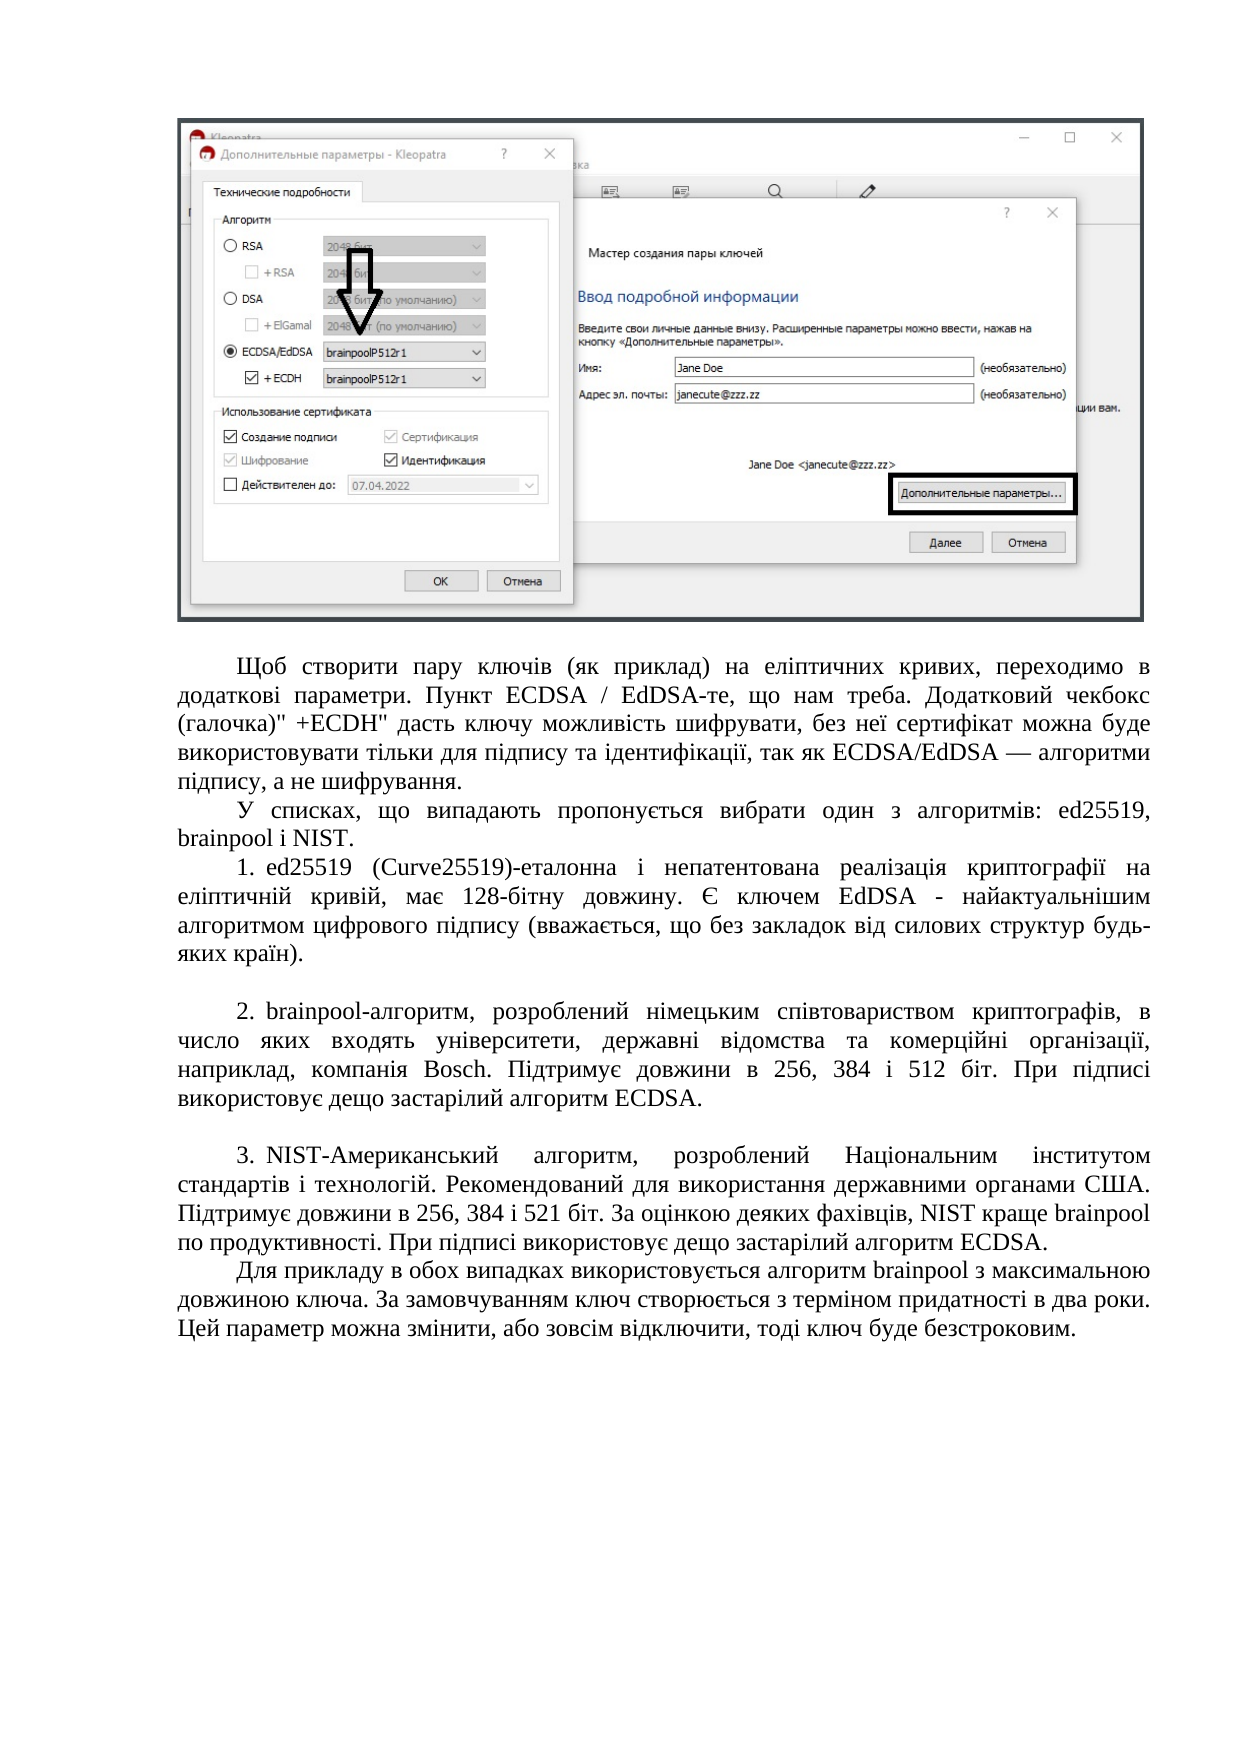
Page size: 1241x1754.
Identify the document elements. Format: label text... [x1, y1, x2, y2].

text Щоб створити пару ключів (як приклад) на еліптичних кривих, переходимо в додаткові параметри. Пункт ECDSA / EdDSA-те, що нам треба. Додатковий чекбокс (галочка)" +ECDH" дасть ключу можливість шифрувати, без неї сертифікат можна буде використовувати тільки для підпису та ідентифікації, так як ECDSA/EdDSA — алгоритми підпису, а не шифрування. [177, 651, 1152, 795]
text Для прикладу в обох випадках використовується алгоритм brainpool з максимальною довжиною ключа. За замовчуванням ключ створюється з терміном придатності в два роки. Цей параметр можна змінити, або зовсім відключити, тоді ключ буде безстроковим. [177, 1256, 1152, 1342]
picture [177, 118, 1144, 622]
text 2. brainpool-алгоритм, розроблений німецьким співтовариством криптографів, в число яких входять університети, державні відомства та комерційні організації, наприклад, компанія Bosch. Підтримує довжини в 256, 384 і 512 біт. При підписі використовує дещо застарілий алгоритм ECDSA. [177, 996, 1152, 1111]
text 1. ed25519 (Curve25519)-еталонна і непатентована реалізація криптографії на еліптичній кривій, має 128-бітну довжину. Є ключем EdDSA - найактуальнішим алгоритмом цифрового підпису (вважається, що без закладок від силових структур будь-яких країн). [177, 852, 1152, 967]
text 3. NIST-Американський алгоритм, розроблений Національним інститутом стандартів і технологій. Рекомендований для використання державними органами США. Підтримує довжини в 256, 384 і 521 біт. За оцінкою деяких фахівців, NIST краще brainpool по продуктивності. При підписі використовує дещо застарілий алгоритм ECDSA. [177, 1141, 1152, 1256]
text У списках, що випадають пропонується вибрати один з алгоритмів: ed25519, brainpool і NIST. [177, 795, 1152, 852]
